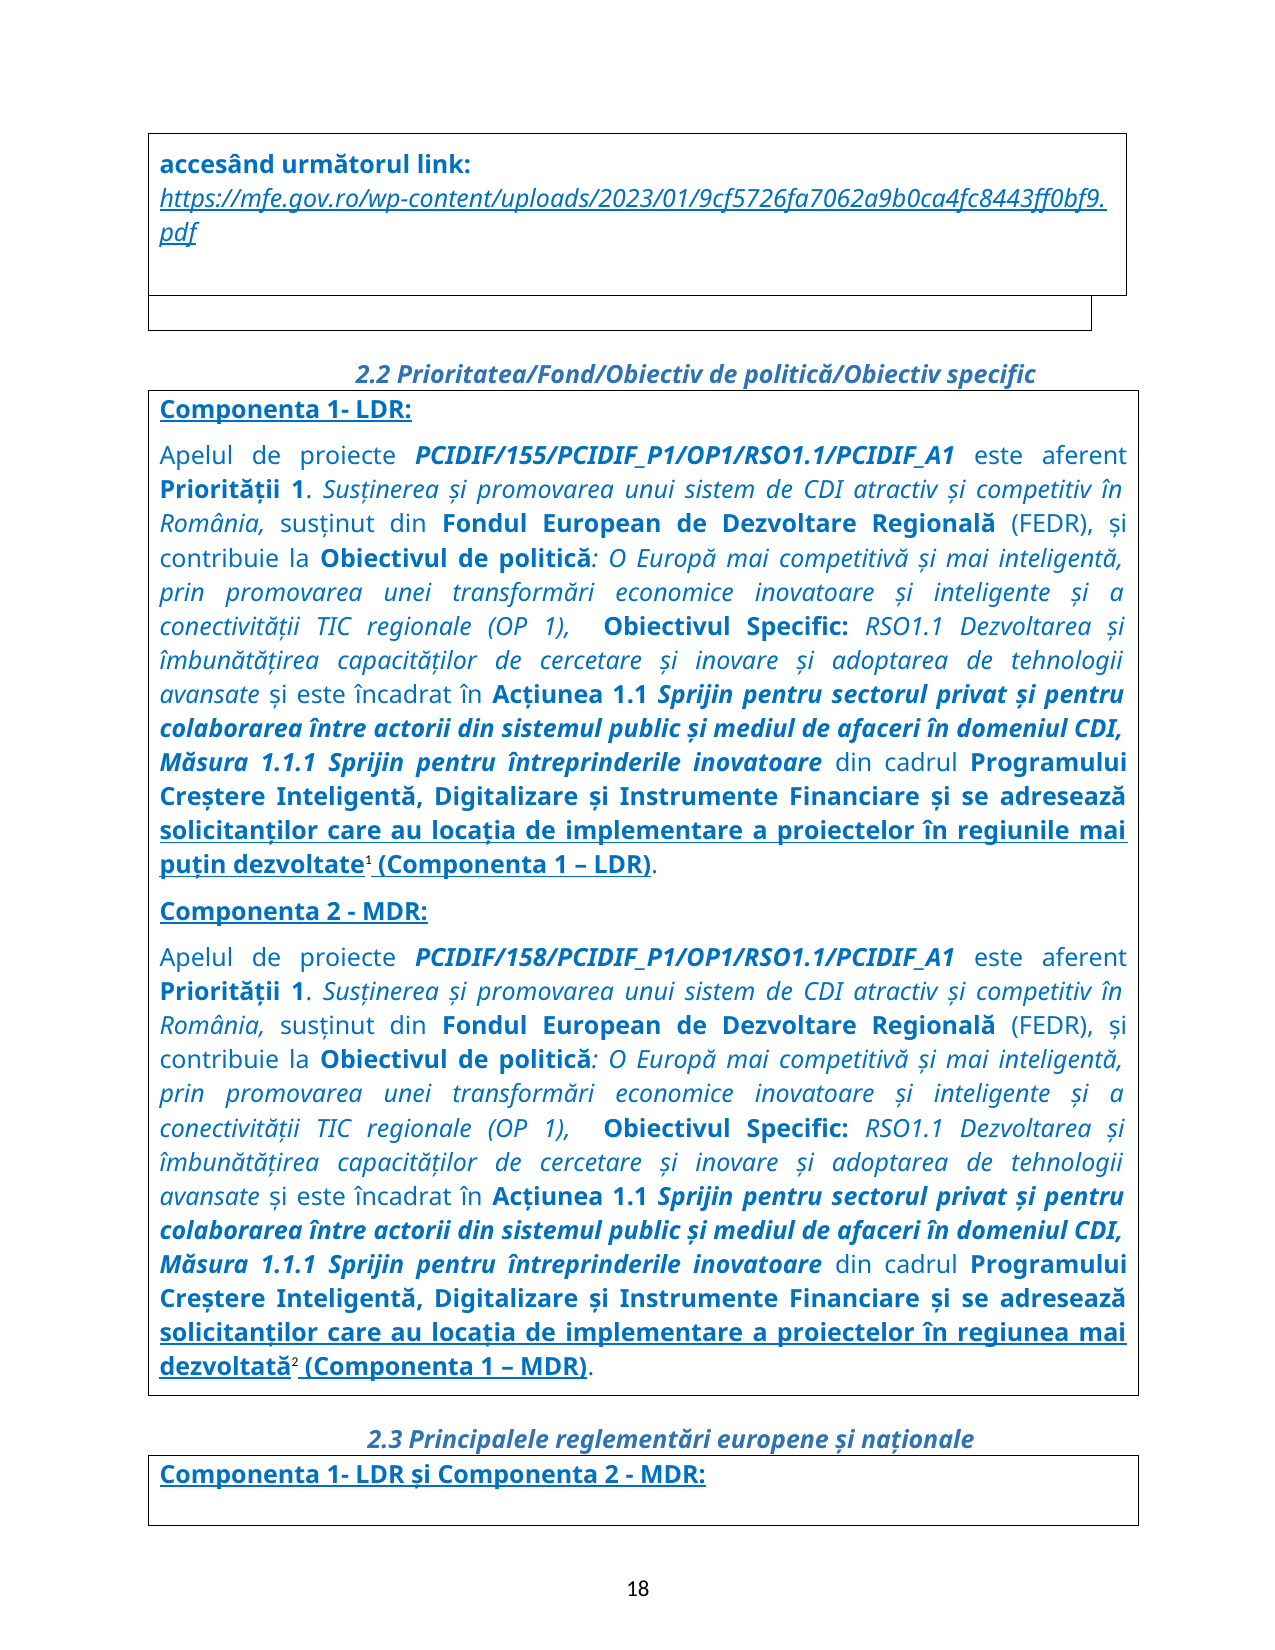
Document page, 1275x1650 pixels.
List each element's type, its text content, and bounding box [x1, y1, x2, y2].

table_header Componenta 1- LDR: Apelul de proiecte PCIDIF/155/PCIDIF_P1/OP1/RSO1.1/PCIDIF_A1 este aferent Priorității 1. Susținerea și promovarea unui sistem de CDI atractiv și competitiv în România, susținut din Fondul European de Dezvoltare Regională (FEDR), și contribuie la Obiectivul de politică: O Europă mai competitivă și mai inteligentă, prin promovarea unei transformări economice inovatoare și inteligente și a conectivităţii TIC regionale (OP 1), Obiectivul Specific: RSO1.1 Dezvoltarea și îmbunătățirea capacităților de cercetare și inovare și adoptarea de tehnologii avansate și este încadrat în Acțiunea 1.1 Sprijin pentru sectorul privat și pentru colaborarea între actorii din sistemul public și mediul de afaceri în domeniul CDI, Măsura 1.1.1 Sprijin pentru întreprinderile inovatoare din cadrul Programului Creștere Inteligentă, Digitalizare și Instrumente Financiare și se adresează solicitanților care au locația de implementare a proiectelor în regiunile mai puțin dezvoltate1 (Componenta 1 – LDR). Componenta 2 - MDR: Apelul de proiecte PCIDIF/158/PCIDIF_P1/OP1/RSO1.1/PCIDIF_A1 este aferent Priorității 1. Susținerea și promovarea unui sistem de CDI atractiv și competitiv în România, susținut din Fondul European de Dezvoltare Regională (FEDR), și contribuie la Obiectivul de politică: O Europă mai competitivă și mai inteligentă, prin promovarea unei transformări economice inovatoare și inteligente și a conectivităţii TIC regionale (OP 1), Obiectivul Specific: RSO1.1 Dezvoltarea și îmbunătățirea capacităților de cercetare și inovare și adoptarea de tehnologii avansate și este încadrat în Acțiunea 1.1 Sprijin pentru sectorul privat și pentru colaborarea între actorii din sistemul public și mediul de afaceri în domeniul CDI, Măsura 1.1.1 Sprijin pentru întreprinderile inovatoare din cadrul Programului Creștere Inteligentă, Digitalizare și Instrumente Financiare și se adresează solicitanților care au locația de implementare a proiectelor în regiunea mai dezvoltată2 (Componenta 1 – MDR). [149, 391, 1138, 1395]
table_cell 2.3 Principalele reglementări europene și naționale [148, 1396, 1139, 1455]
table_cell [149, 296, 1091, 330]
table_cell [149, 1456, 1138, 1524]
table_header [149, 134, 1126, 295]
subtitle 2.2 Prioritatea/Fond/Obiectiv de politică/Obiectiv specific [356, 356, 1127, 390]
